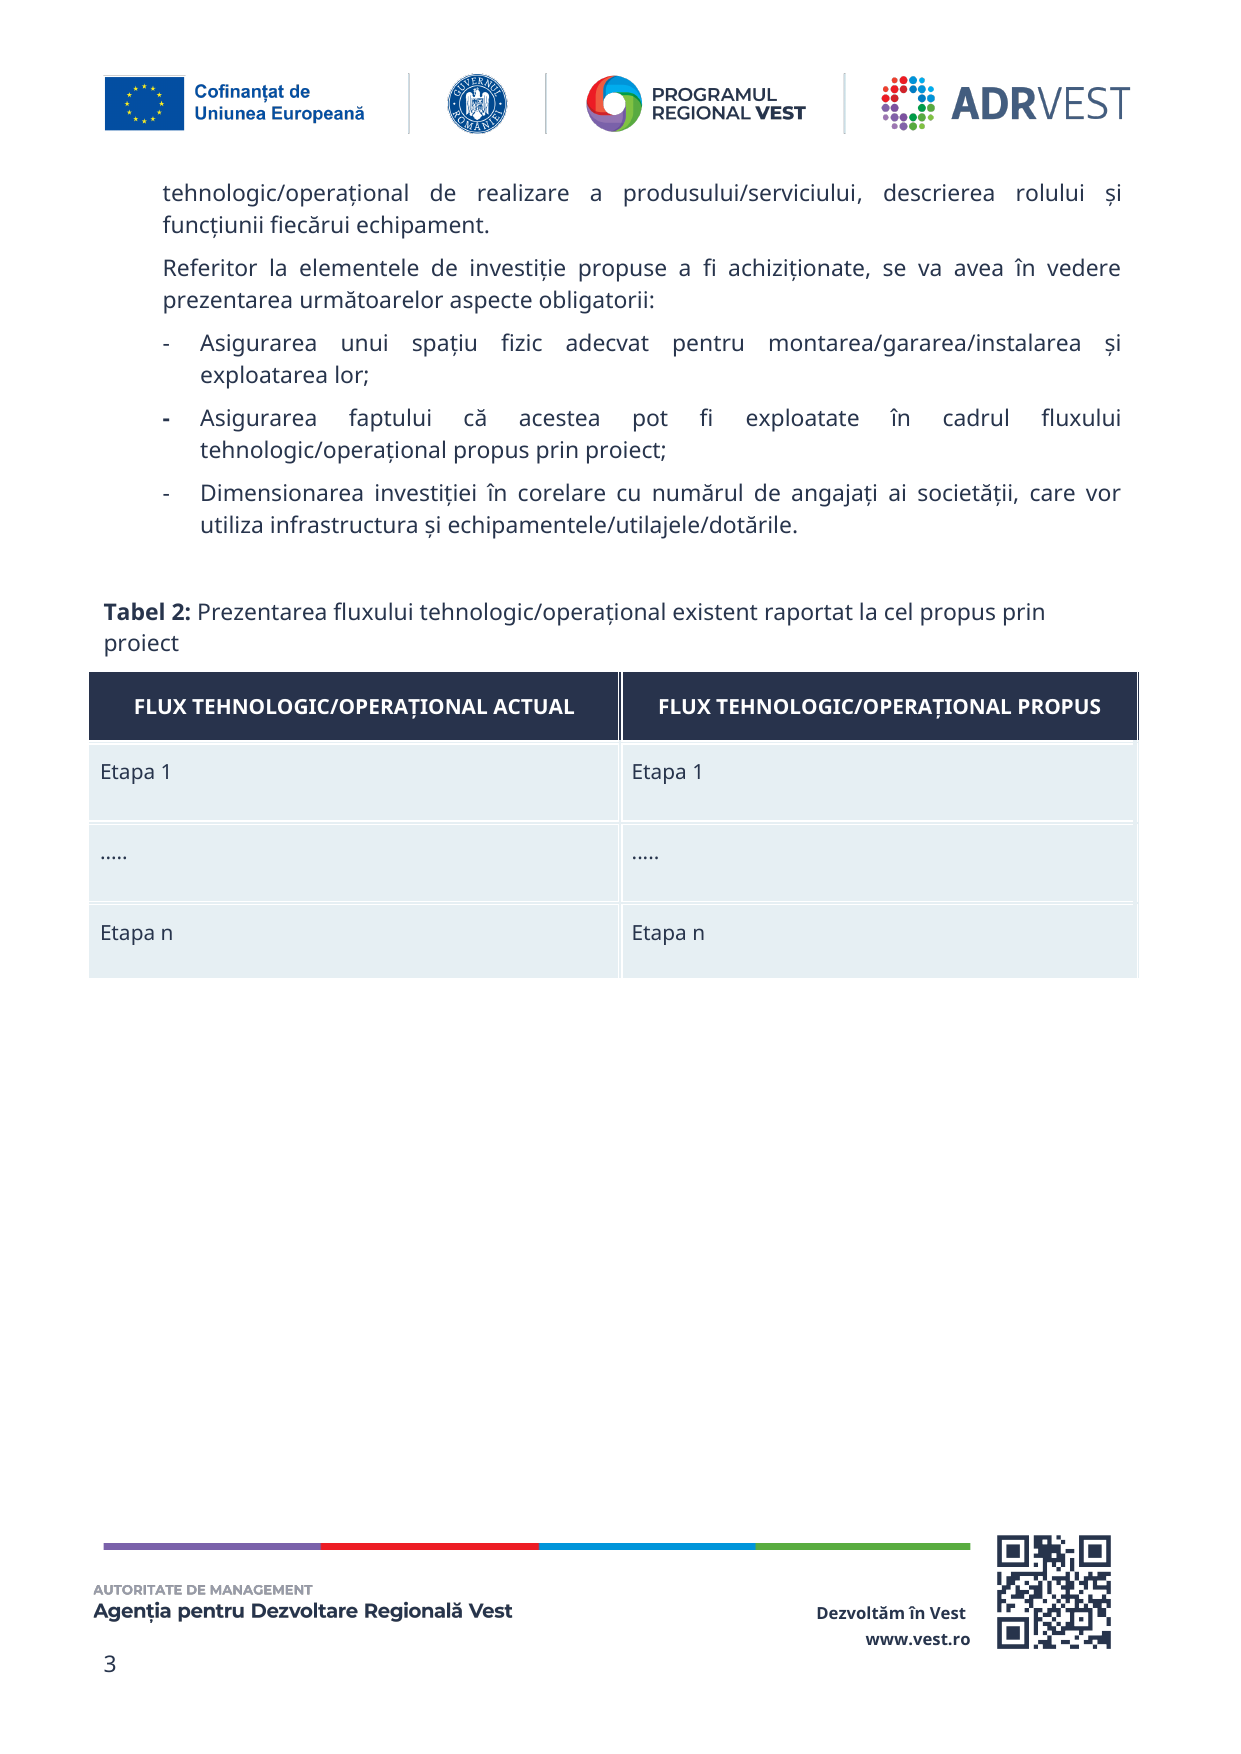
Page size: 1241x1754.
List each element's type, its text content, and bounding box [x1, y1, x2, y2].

table_cell Etapa 1 [620, 740, 1139, 820]
table_header FLUX TEHNOLOGIC/OPERAȚIONAL PROPUS [623, 672, 1137, 740]
list Referitor la elementele de investiție propuse a fi achiziționate, se va avea în vedere prezentarea următoarelor aspecte obligatorii: [162, 252, 1122, 315]
list Dimensionarea investiției în corelare cu numărul de angajați ai societății, care vor utiliza infrastructura și echipamentele/utilajele/dotările. [162, 477, 1122, 540]
table_cell ..... [89, 825, 618, 901]
table_cell Etapa n [620, 901, 1139, 978]
table_cell Etapa n [89, 905, 618, 978]
picture [988, 1527, 1119, 1658]
table_header FLUX TEHNOLOGIC/OPERAȚIONAL ACTUAL [89, 672, 618, 740]
text Tabel 2: Prezentarea fluxului tehnologic/operațional existent raportat la cel propus prin proiect [103, 596, 1122, 658]
table_cell ..... [620, 820, 1139, 901]
table_cell Etapa 1 [89, 745, 618, 820]
picture [103, 73, 1131, 134]
list Asigurarea unui spațiu fizic adecvat pentru montarea/gararea/instalarea și exploatarea lor; [162, 327, 1122, 390]
list Asigurarea faptului că acestea pot fi exploatate în cadrul fluxului tehnologic/operațional propus prin proiect; [162, 402, 1122, 465]
